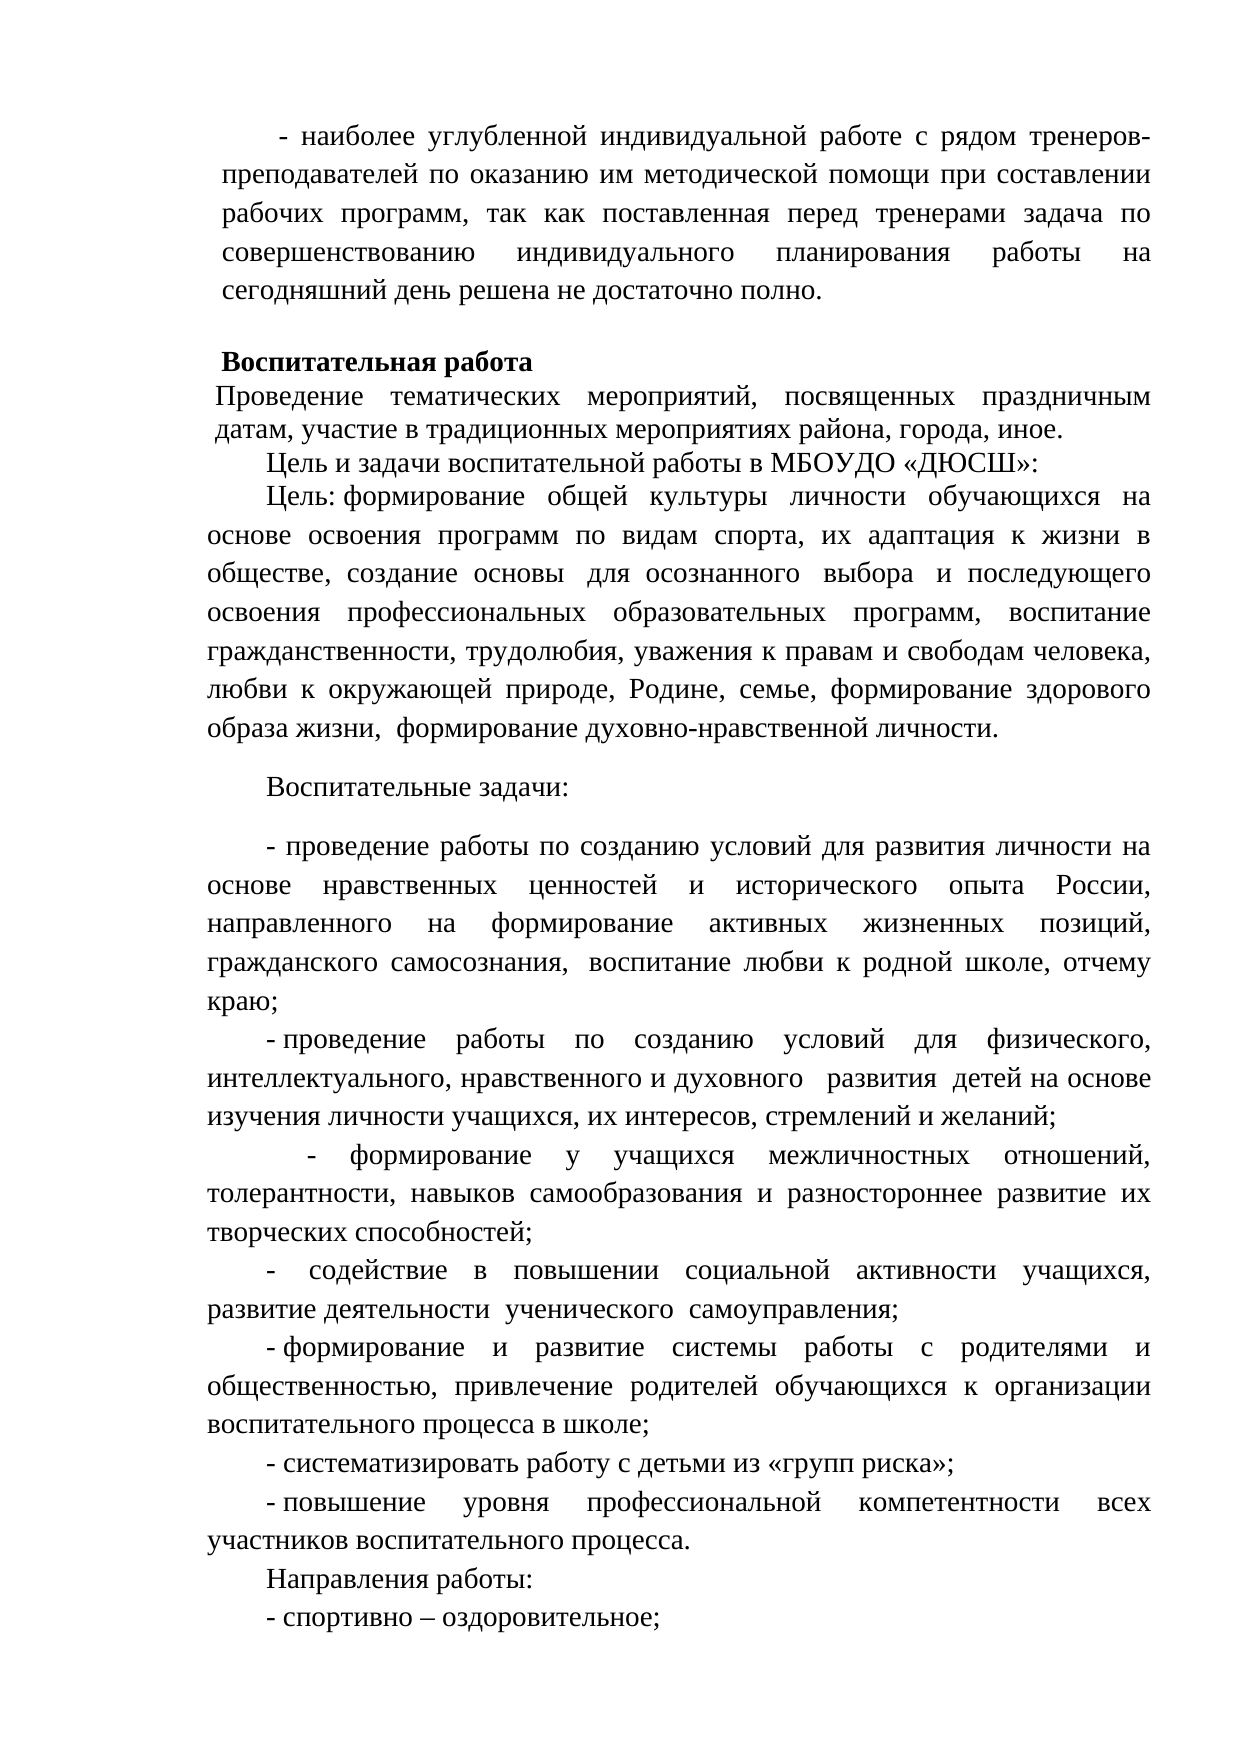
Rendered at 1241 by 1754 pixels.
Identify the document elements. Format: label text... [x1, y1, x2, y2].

text - повышение уровня профессиональной компетентности всех участников воспитательного процесса. [207, 1484, 1152, 1556]
text - спортивно – оздоровительное; [207, 1599, 1152, 1633]
text Воспитательные задачи: [207, 769, 1152, 803]
text - систематизировать работу с детьми из «групп риска»; [207, 1445, 1152, 1479]
list Цель и задачи воспитательной работы в МБОУДО «ДЮСШ»: [207, 445, 1152, 478]
text - формирование и развитие системы работы с родителями и общественностью, привлечение родителей обучающихся к организации воспитательного процесса в школе; [207, 1329, 1152, 1440]
text - содействие в повышении социальной активности учащихся, развитие деятельности ученического самоуправления; [207, 1252, 1152, 1324]
list Воспитательная работа [177, 344, 1152, 378]
text - проведение работы по созданию условий для развития личности на основе нравственных ценностей и исторического опыта России, направленного на формирование активных жизненных позиций, гражданского самосознания, воспитание любви к родной школе, отчему краю; [207, 828, 1152, 1016]
text - наиболее углубленной индивидуальной работе с рядом тренеров-преподавателей по оказанию им методической помощи при составлении рабочих программ, так как поставленная перед тренерами задача по совершенствованию индивидуального планирования работы на сегодняшний день решена не достаточно полно. [222, 118, 1152, 306]
text Цель: формирование общей культуры личности обучающихся на основе освоения программ по видам спорта, их адаптация к жизни в обществе, создание основы для осознанного выбора и последующего освоения профессиональных образовательных программ, воспитание гражданственности, трудолюбия, уважения к правам и свободам человека, любви к окружающей природе, Родине, семье, формирование здорового образа жизни, формирование духовно-нравственной личности. [207, 478, 1152, 743]
list Проведение тематических мероприятий, посвященных праздничным датам, участие в традиционных мероприятиях района, города, иное. [215, 378, 1152, 445]
text - формирование у учащихся межличностных отношений, толерантности, навыков самообразования и разностороннее развитие их творческих способностей; [207, 1137, 1152, 1247]
text - проведение работы по созданию условий для физического, интеллектуального, нравственного и духовного развития детей на основе изучения личности учащихся, их интересов, стремлений и желаний; [207, 1021, 1152, 1132]
text Направления работы: [207, 1561, 1152, 1594]
